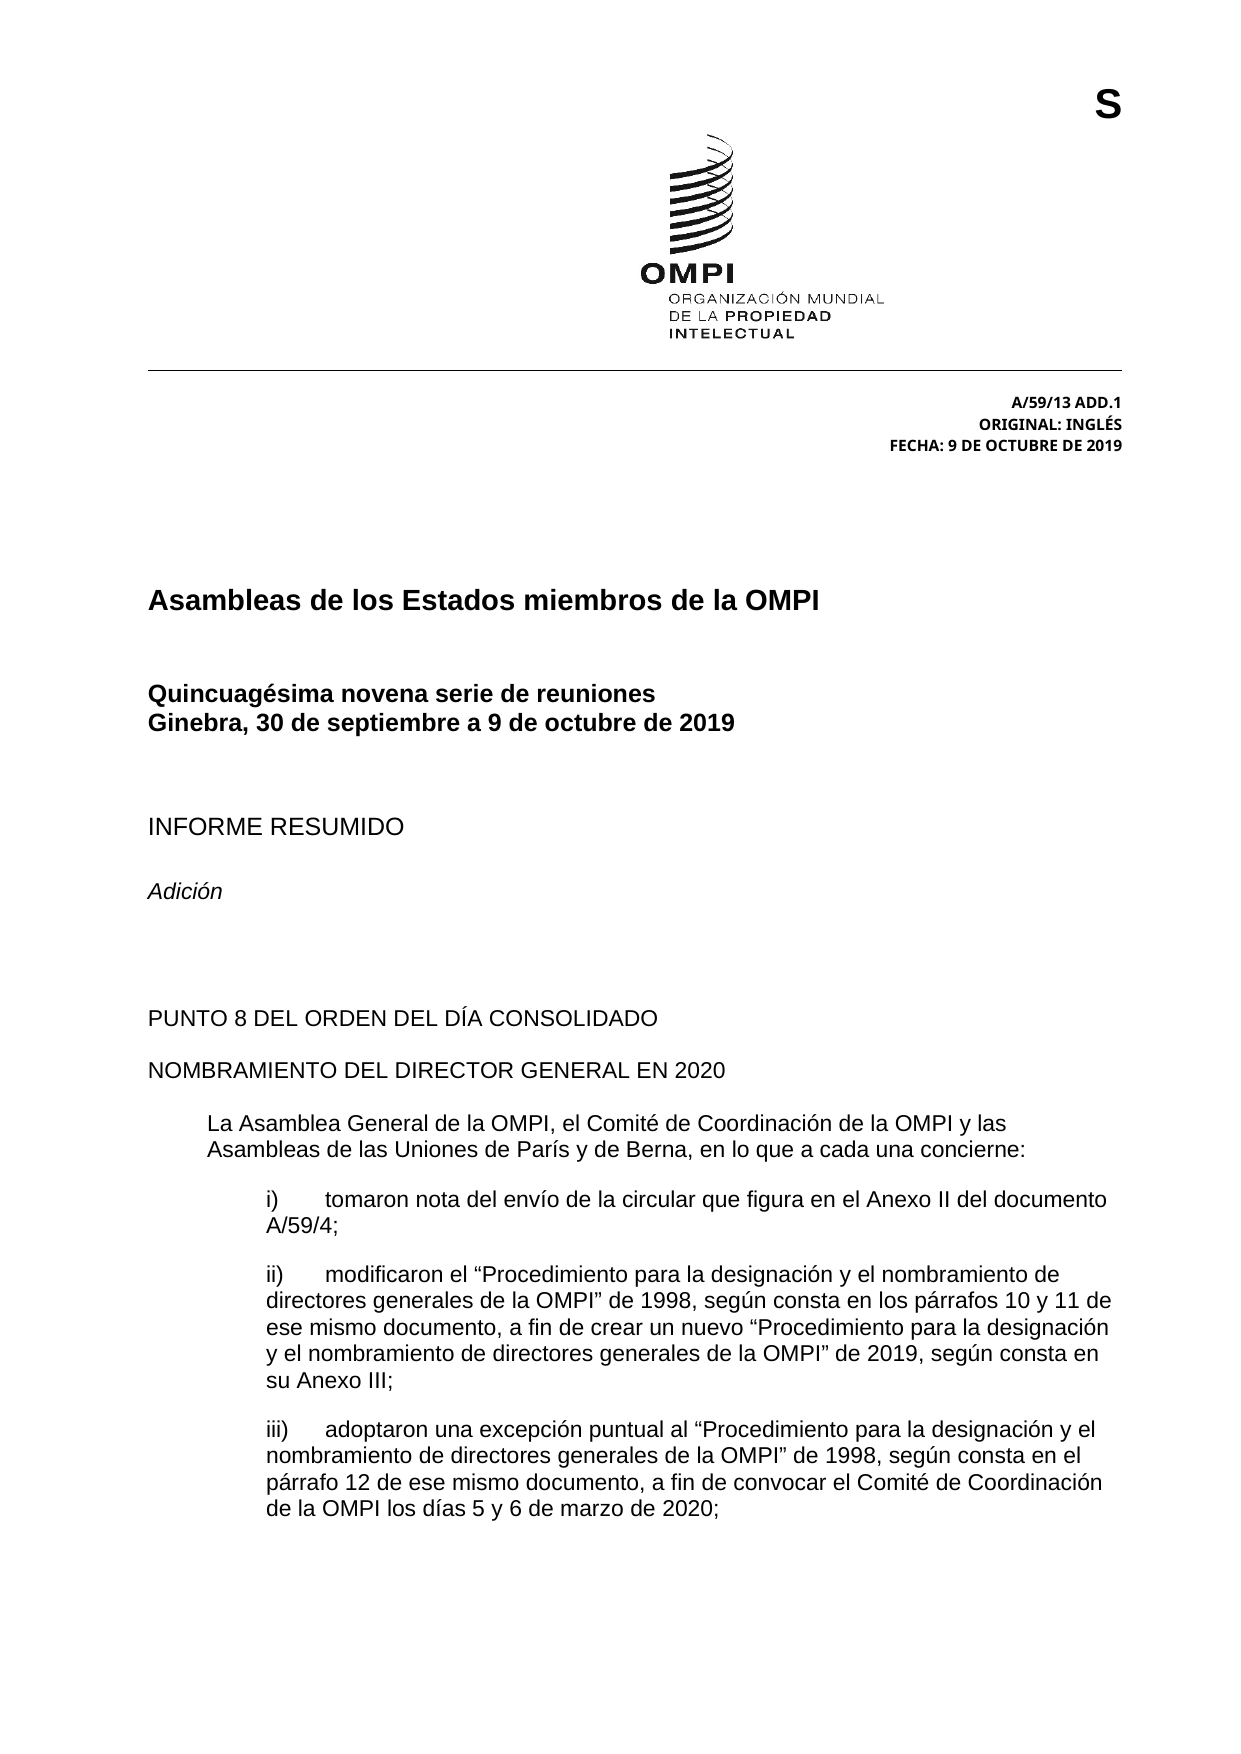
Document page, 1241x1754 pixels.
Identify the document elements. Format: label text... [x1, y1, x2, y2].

text Fecha: 9 DE octubre DE 2019 [148, 434, 1122, 456]
list i) tomaron nota del envío de la circular que figura en el Anexo II del documento A/59/4; [266, 1186, 1122, 1238]
text Quincuagésima novena serie de reuniones Ginebra, 30 de septiembre a 9 de octubre de 2019 [148, 679, 1122, 737]
text S [148, 79, 1122, 127]
list La Asamblea General de la OMPI, el Comité de Coordinación de la OMPI y las Asambleas de las Uniones de París y de Berna, en lo que a cada una concierne: [207, 1110, 1122, 1163]
picture [626, 127, 931, 345]
text informe resumido [148, 812, 1122, 841]
text PUNTO 8 DEL ORDEN DEL DÍA CONSOLIDADO NOMBRAMIENTO DEL DIRECTOR GENERAL EN 2020 [148, 1004, 1122, 1083]
text A/59/13 Add.1 [148, 371, 1122, 413]
list ii) modificaron el “Procedimiento para la designación y el nombramiento de directores generales de la OMPI” de 1998, según consta en los párrafos 10 y 11 de ese mismo documento, a fin de crear un nuevo “Procedimiento para la designación y el nombramiento de directores generales de la OMPI” de 2019, según consta en su Anexo III; [266, 1261, 1122, 1393]
text Adición [148, 878, 1122, 904]
text ORIGINAL: INGLÉS [148, 413, 1122, 434]
list iii) adoptaron una excepción puntual al “Procedimiento para la designación y el nombramiento de directores generales de la OMPI” de 1998, según consta en el párrafo 12 de ese mismo documento, a fin de convocar el Comité de Coordinación de la OMPI los días 5 y 6 de marzo de 2020; [266, 1416, 1122, 1521]
subtitle Asambleas de los Estados miembros de la OMPI [148, 583, 1122, 617]
